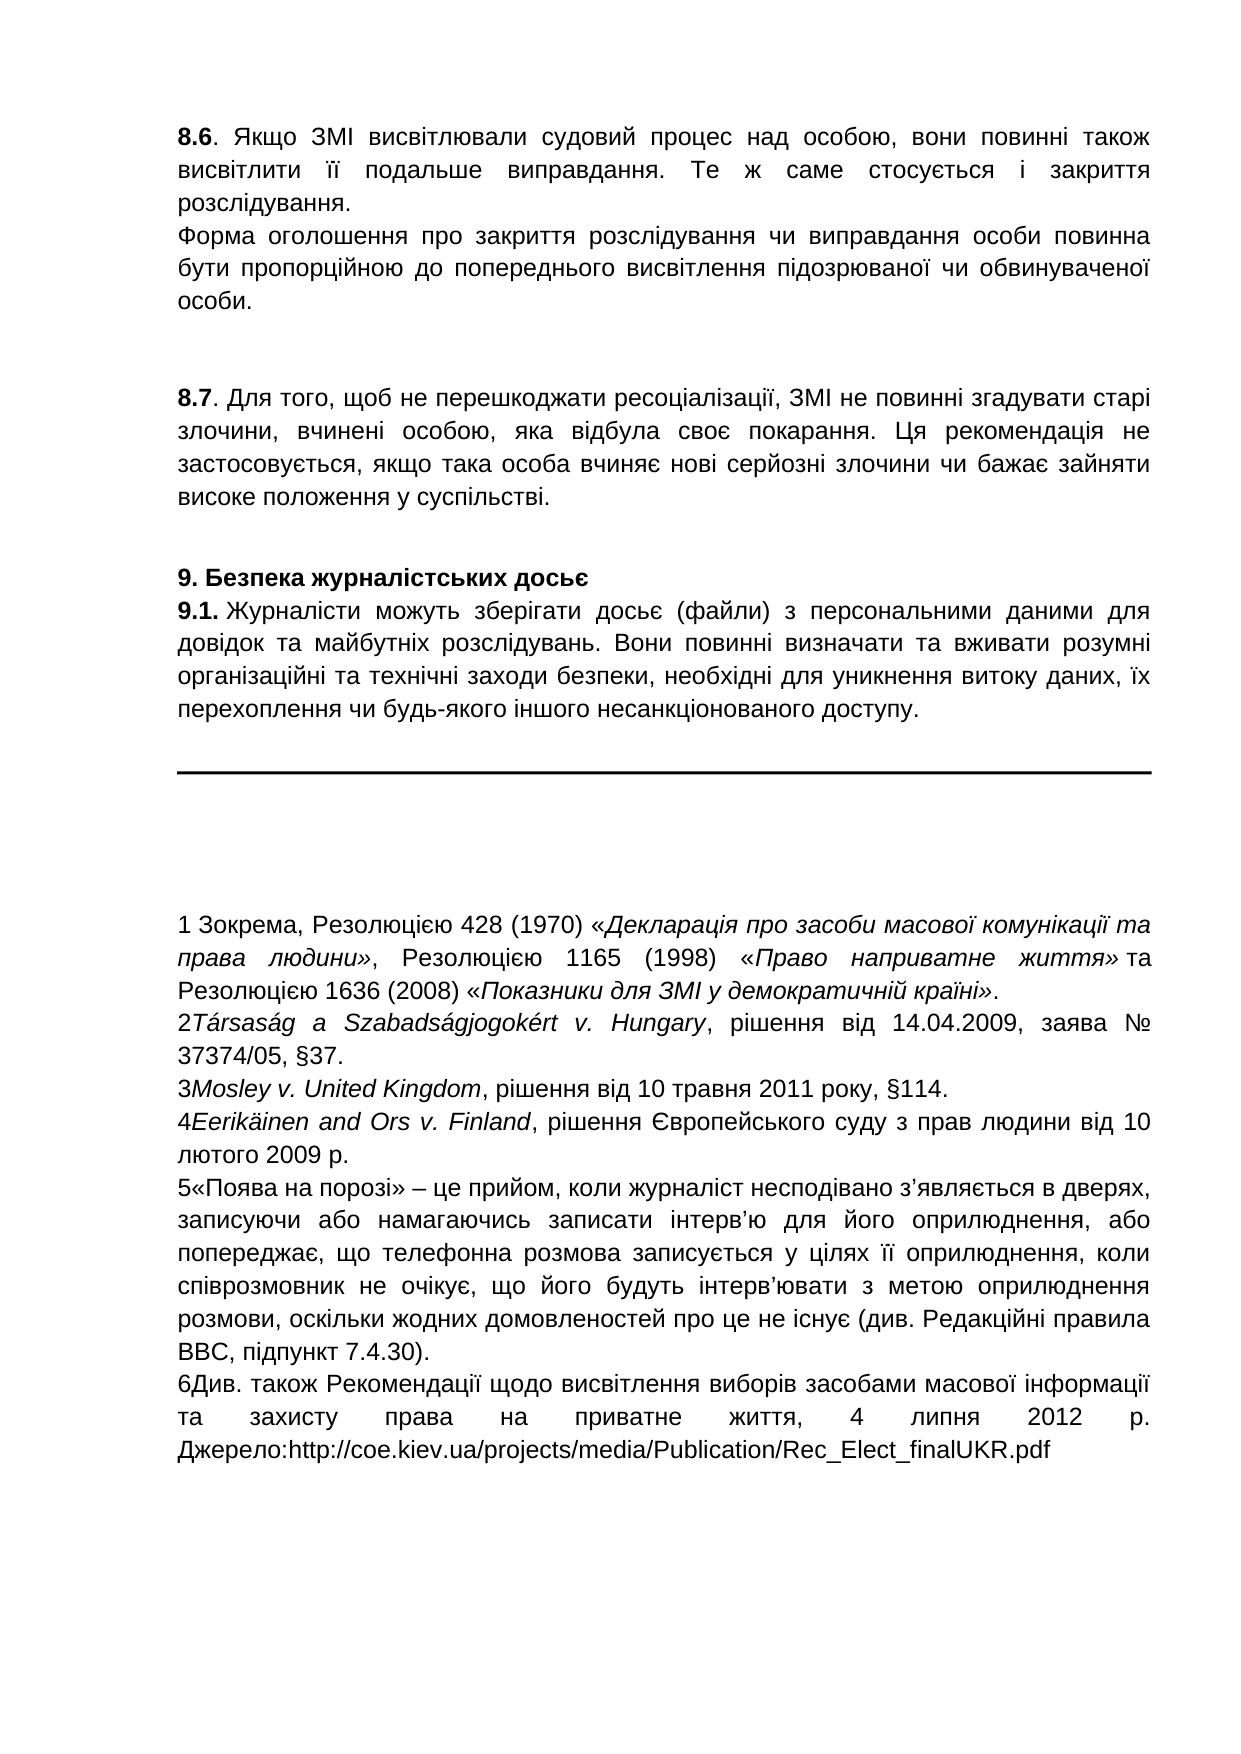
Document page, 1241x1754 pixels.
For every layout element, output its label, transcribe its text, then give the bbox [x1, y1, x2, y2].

text 3Mosley v. United Kingdom, рішення від 10 травня 2011 року, §114. [177, 1070, 1152, 1103]
text 4Eerikäinen and Ors v. Finland, рішення Європейського суду з прав людини від 10 лютого 2009 р. [177, 1103, 1152, 1168]
text 9.1. Журналісти можуть зберігати досьє (файли) з персональними даними для довідок та майбутніх розслідувань. Вони повинні визначати та вживати розумні організаційні та технічні заходи безпеки, необхідні для уникнення витоку даних, їх перехоплення чи будь-якого іншого несанкціонованого доступу. [177, 592, 1152, 723]
text 5«Поява на порозі» – це прийом, коли журналіст несподівано з’являється в дверях, записуючи або намагаючись записати інтерв’ю для його оприлюднення, або попереджає, що телефонна розмова записується у цілях її оприлюднення, коли співрозмовник не очікує, що його будуть інтерв’ювати з метою оприлюднення розмови, оскільки жодних домовленостей про це не існує (див. Редакційні правила BBC, підпункт 7.4.30). [177, 1168, 1152, 1365]
text 6Див. також Рекомендації щодо висвітлення виборів засобами масової інформації та захисту права на приватне життя, 4 липня 2012 р. Джерело:http://coe.kiev.ua/projects/media/Publication/Rec_Elect_finalUKR.pdf [177, 1365, 1152, 1464]
text 1 Зокрема, Резолюцією 428 (1970) «Декларація про засоби масової комунікації та права людини», Резолюцією 1165 (1998) «Право наприватне життя» та Резолюцією 1636 (2008) «Показники для ЗМІ у демократичній країні». [177, 906, 1152, 1004]
text 8.6. Якщо ЗМІ висвітлювали судовий процес над особою, вони повинні також висвітлити її подальше виправдання. Те ж саме стосується і закриття розслідування. [177, 118, 1152, 217]
text 8.7. Для того, щоб не перешкоджати ресоціалізації, ЗМІ не повинні згадувати старі злочини, вчинені особою, яка відбула своє покарання. Ця рекомендація не застосовується, якщо така особа вчиняє нові серйозні злочини чи бажає зайняти високе положення у суспільстві. [177, 379, 1152, 510]
text Форма оголошення про закриття розслідування чи виправдання особи повинна бути пропорційною до попереднього висвітлення підозрюваної чи обвинуваченої особи. [177, 217, 1152, 315]
text 9. Безпека журналістських досьє [177, 559, 1152, 592]
text 2Társaság a Szabadságjogokért v. Hungary, рішення від 14.04.2009, заява № 37374/05, §37. [177, 1004, 1152, 1070]
